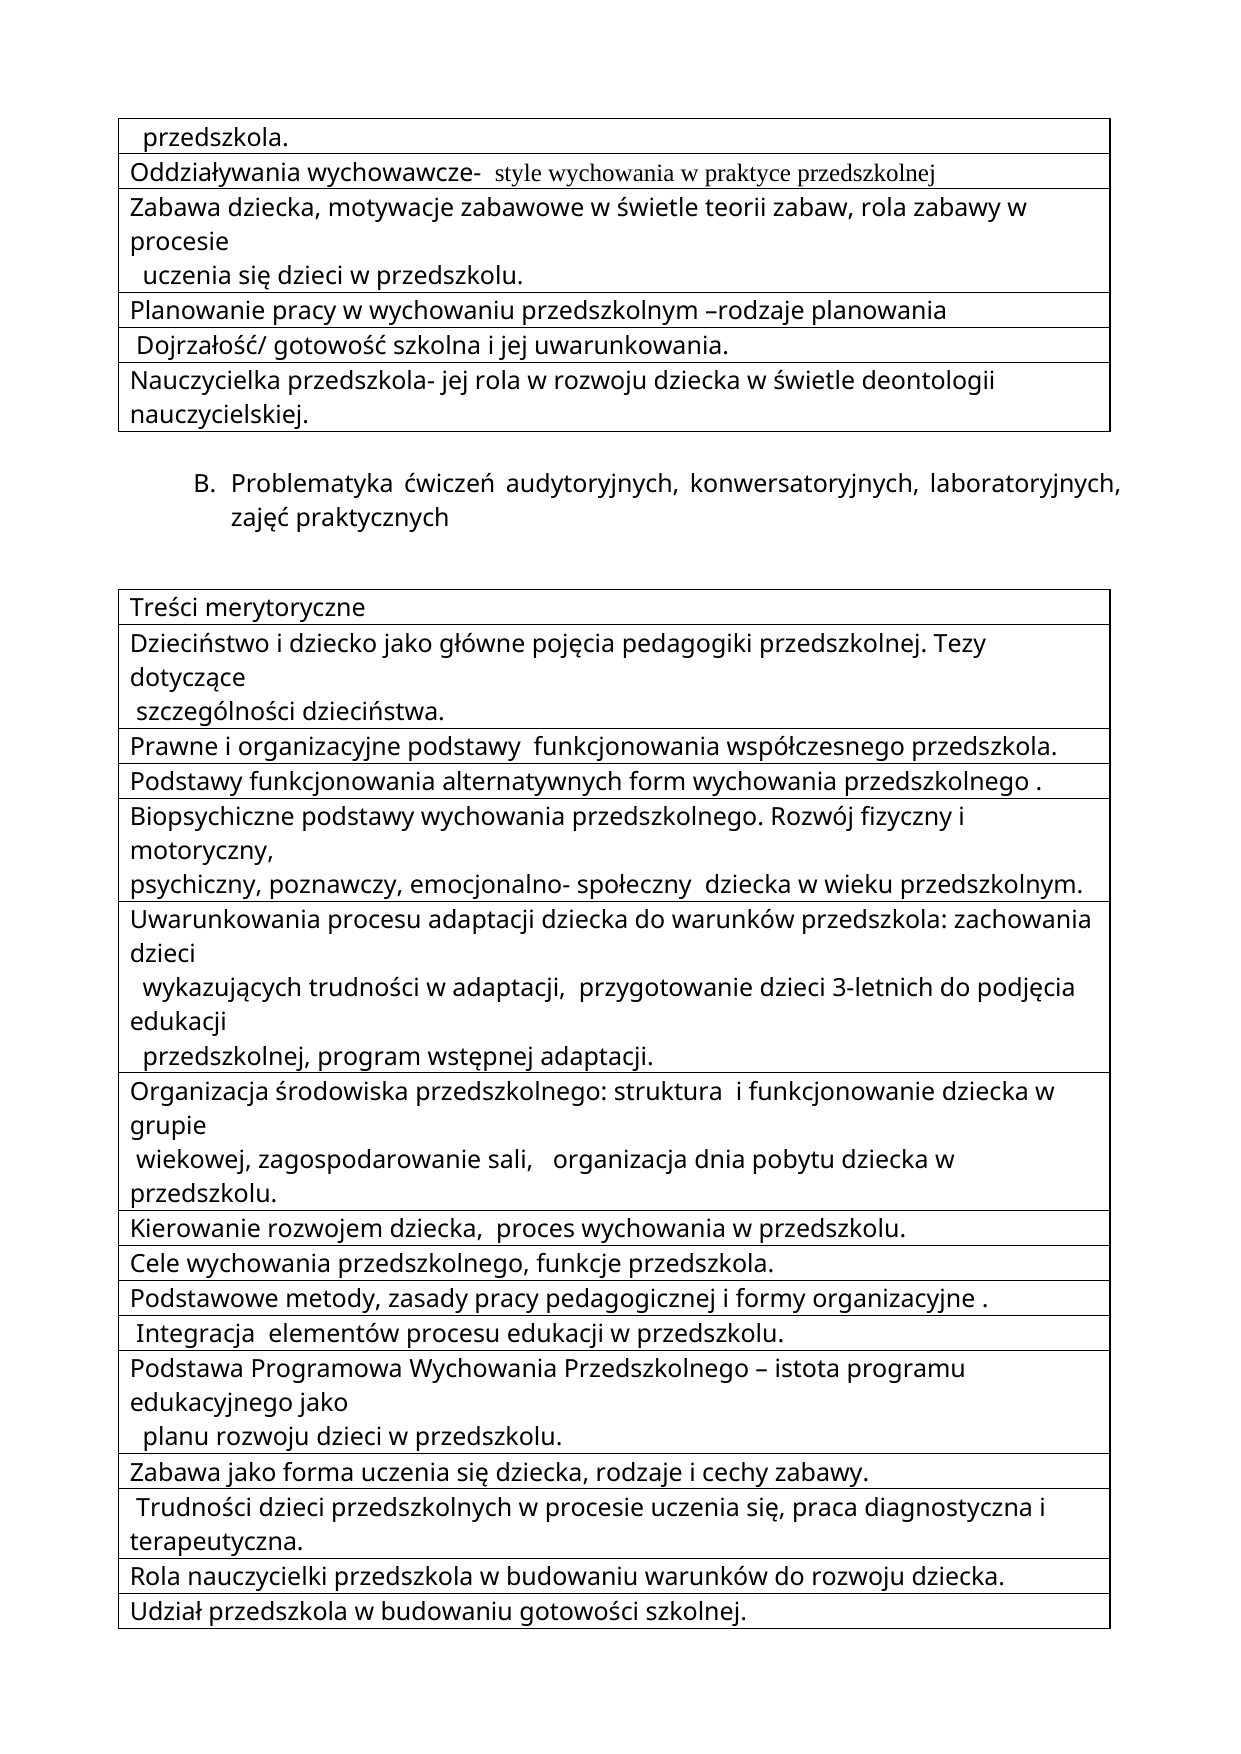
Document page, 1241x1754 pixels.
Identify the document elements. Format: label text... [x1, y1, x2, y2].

table_cell Kierowanie rozwojem dziecka, proces wychowania w przedszkolu. [119, 1211, 1109, 1244]
table_cell Dojrzałość/ gotowość szkolna i jej uwarunkowania. [119, 328, 1109, 362]
table_cell Trudności dzieci przedszkolnych w procesie uczenia się, praca diagnostyczna i terapeutyczna. [119, 1489, 1109, 1557]
table_cell Podstawowe metody, zasady pracy pedagogicznej i formy organizacyjne . [119, 1281, 1109, 1315]
table_cell Oddziaływania wychowawcze- style wychowania w praktyce przedszkolnej [119, 154, 1109, 188]
list Problematyka ćwiczeń audytoryjnych, konwersatoryjnych, laboratoryjnych, zajęć praktycznych [193, 466, 1122, 534]
table_cell Integracja elementów procesu edukacji w przedszkolu. [119, 1316, 1109, 1350]
table_cell Uwarunkowania procesu adaptacji dziecka do warunków przedszkola: zachowania dzieci wykazujących trudności w adaptacji, przygotowanie dzieci 3-letnich do podjęcia edukacji przedszkolnej, program wstępnej adaptacji. [119, 902, 1109, 1072]
table_cell Biopsychiczne podstawy wychowania przedszkolnego. Rozwój fizyczny i motoryczny, psychiczny, poznawczy, emocjonalno- społeczny dziecka w wieku przedszkolnym. [119, 799, 1109, 901]
table_cell Rola nauczycielki przedszkola w budowaniu warunków do rozwoju dziecka. [119, 1559, 1109, 1592]
table_cell Podstawa Programowa Wychowania Przedszkolnego – istota programu edukacyjnego jako planu rozwoju dzieci w przedszkolu. [119, 1351, 1109, 1453]
table_cell Organizacja środowiska przedszkolnego: struktura i funkcjonowanie dziecka w grupie wiekowej, zagospodarowanie sali, organizacja dnia pobytu dziecka w przedszkolu. [119, 1073, 1109, 1209]
table_cell Nauczycielka przedszkola- jej rola w rozwoju dziecka w świetle deontologii nauczycielskiej. [119, 363, 1109, 431]
table_cell Zabawa jako forma uczenia się dziecka, rodzaje i cechy zabawy. [119, 1454, 1109, 1488]
table_cell Cele wychowania przedszkolnego, funkcje przedszkola. [119, 1246, 1109, 1280]
table_cell Podstawy funkcjonowania alternatywnych form wychowania przedszkolnego . [119, 764, 1109, 798]
table_header Treści merytoryczne [119, 590, 1109, 624]
table_cell Dzieciństwo i dziecko jako główne pojęcia pedagogiki przedszkolnej. Tezy dotyczące szczególności dzieciństwa. [119, 625, 1109, 727]
table_cell Udział przedszkola w budowaniu gotowości szkolnej. [119, 1594, 1109, 1628]
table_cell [119, 119, 1109, 153]
table_cell Prawne i organizacyjne podstawy funkcjonowania współczesnego przedszkola. [119, 729, 1109, 762]
table_cell Planowanie pracy w wychowaniu przedszkolnym –rodzaje planowania [119, 293, 1109, 327]
table_cell Zabawa dziecka, motywacje zabawowe w świetle teorii zabaw, rola zabawy w procesie uczenia się dzieci w przedszkolu. [119, 189, 1109, 292]
